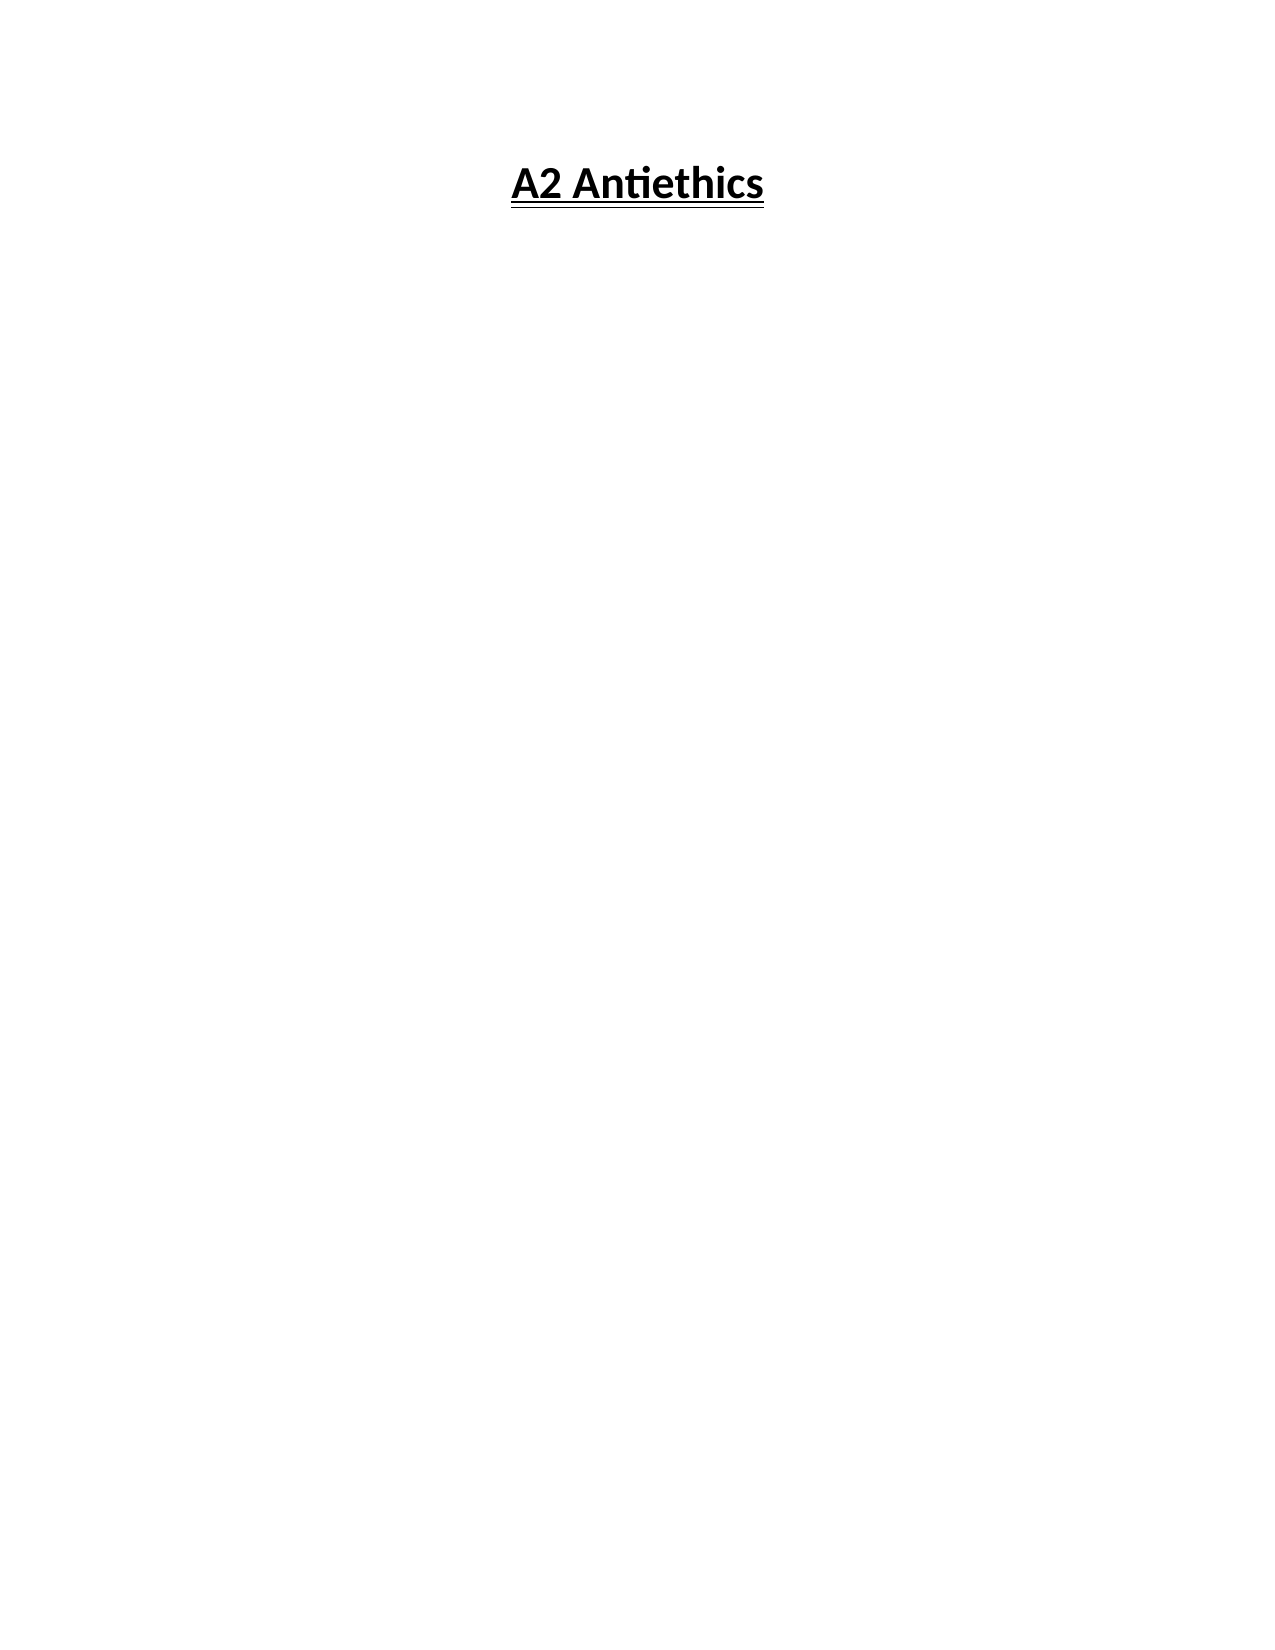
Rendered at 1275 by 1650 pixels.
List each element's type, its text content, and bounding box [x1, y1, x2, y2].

subtitle A2 Antiethics [187, 154, 1087, 210]
